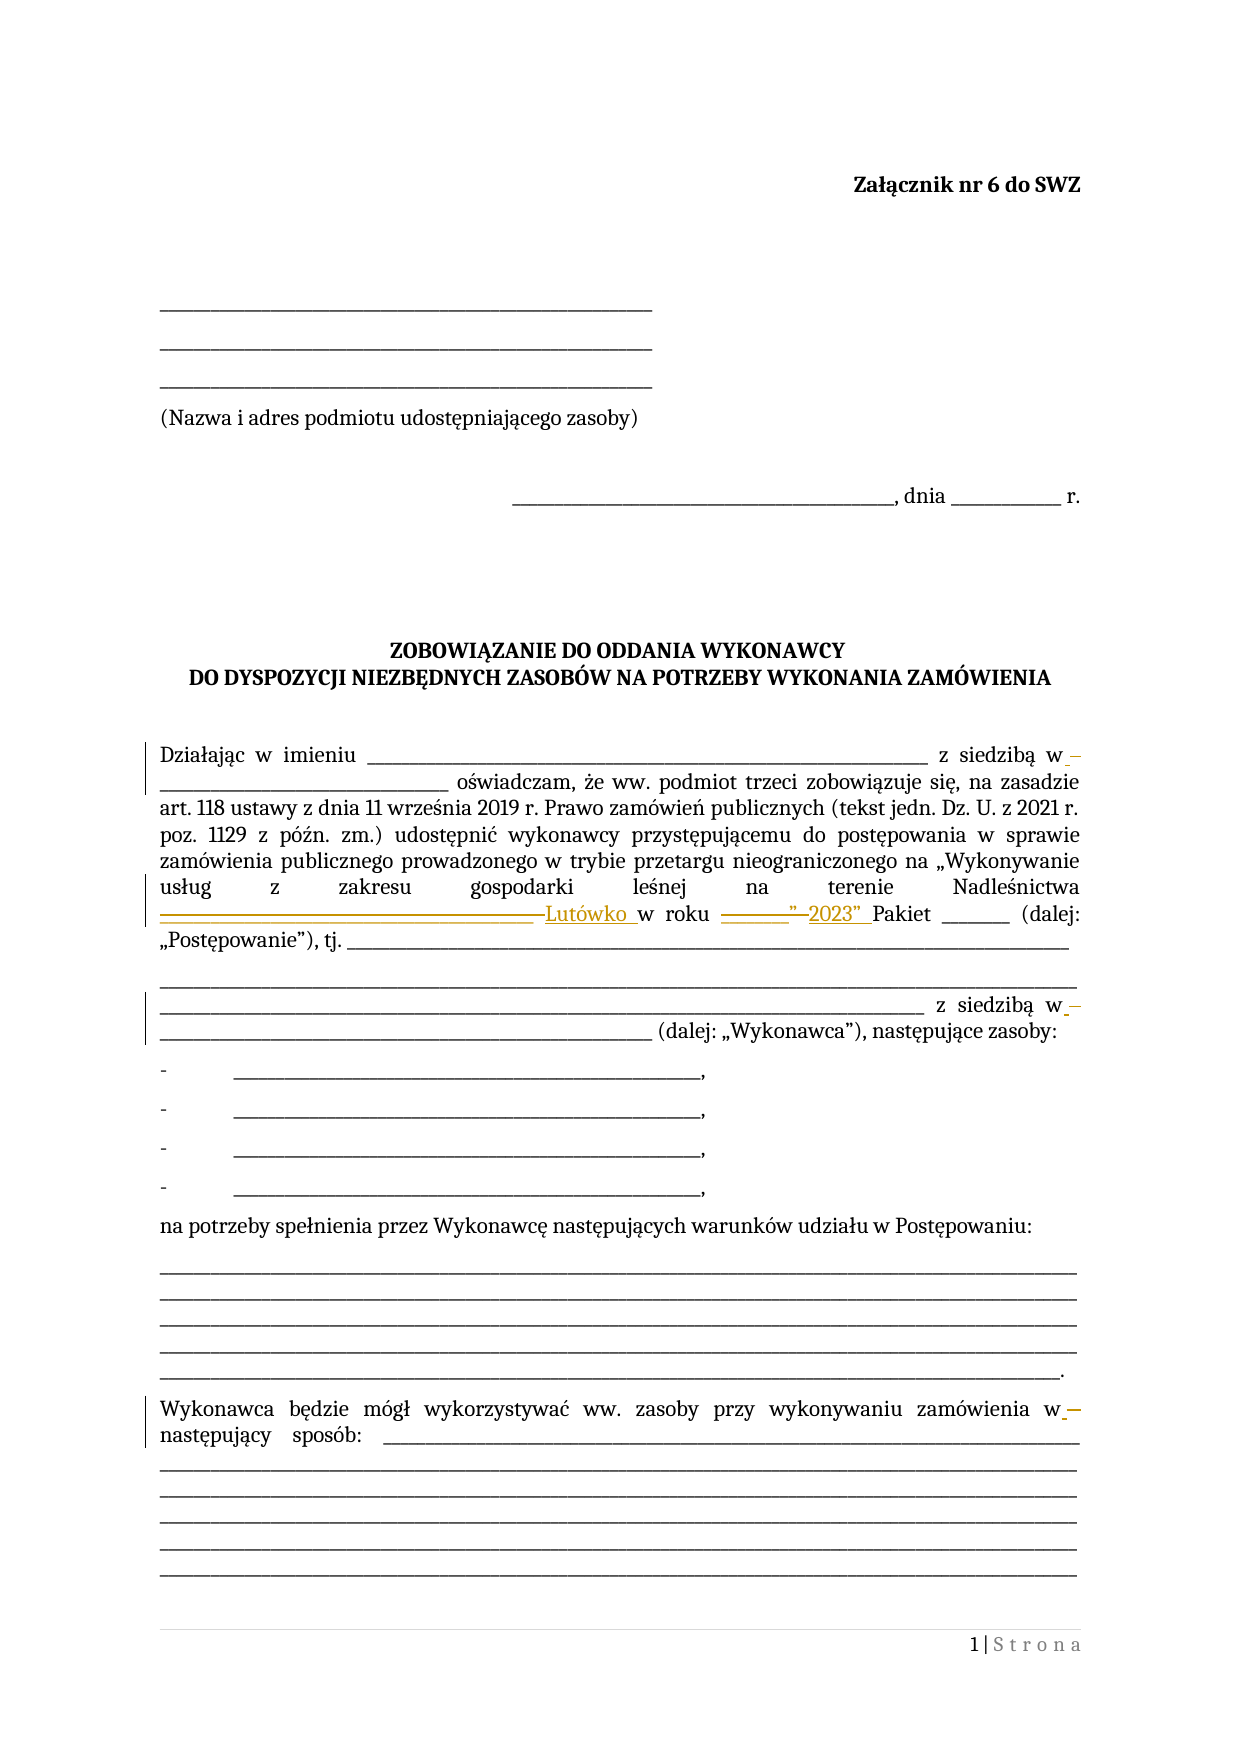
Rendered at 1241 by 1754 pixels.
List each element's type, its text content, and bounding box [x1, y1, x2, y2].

text __________________________________________________________ [159, 327, 1081, 354]
text - _______________________________________________________, [159, 1135, 1081, 1161]
text Załącznik nr 6 do SWZ [159, 172, 1081, 198]
text ______________________________________________________________________________________________________________________________________________________________________________________________________ z siedzibą w__________________________________________________________ (dalej: „Wykonawca”), następujące zasoby: [159, 966, 1081, 1045]
text __________________________________________________________ [159, 366, 1081, 393]
text - _______________________________________________________, [159, 1096, 1081, 1122]
text Działając w imieniu __________________________________________________________________ z siedzibą w__________________________________ oświadczam, że ww. podmiot trzeci zobowiązuje się, na zasadzie art. 118 ustawy z dnia 11 września 2019 r. Prawo zamówień publicznych (tekst jedn. Dz. U. z 2021 r. poz. 1129 z późn. zm.) udostępnić wykonawcy przystępującemu do postępowania w sprawie zamówienia publicznego prowadzonego w trybie przetargu nieograniczonego na „Wykonywanie usług z zakresu gospodarki leśnej na terenie Nadleśnictwa w roku Pakiet ________ (dalej: „Postępowanie”), tj. _____________________________________________________________________________________ [159, 742, 1081, 953]
text - _______________________________________________________, [159, 1174, 1081, 1200]
text (Nazwa i adres podmiotu udostępniającego zasoby) [159, 405, 1081, 431]
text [159, 1396, 1081, 1580]
text ZOBOWIĄZANIE DO ODDANIA WYKONAWCY DO DYSPOZYCJI NIEZBĘDNYCH ZASOBÓW NA POTRZEBY WYKONANIA ZAMÓWIENIA [159, 638, 1081, 691]
text na potrzeby spełnienia przez Wykonawcę następujących warunków udziału w Postępowaniu: [159, 1213, 1081, 1239]
text - _______________________________________________________, [159, 1057, 1081, 1083]
text _____________________________________________, dnia _____________ r. [159, 483, 1081, 509]
text __________________________________________________________________________________________________________________________________________________________________________________________________________________________________________________________________________________________________________________________________________________________________________________________________________________________________________________________________________________________________________________________________________________________. [159, 1251, 1081, 1383]
text __________________________________________________________ [159, 288, 1081, 315]
